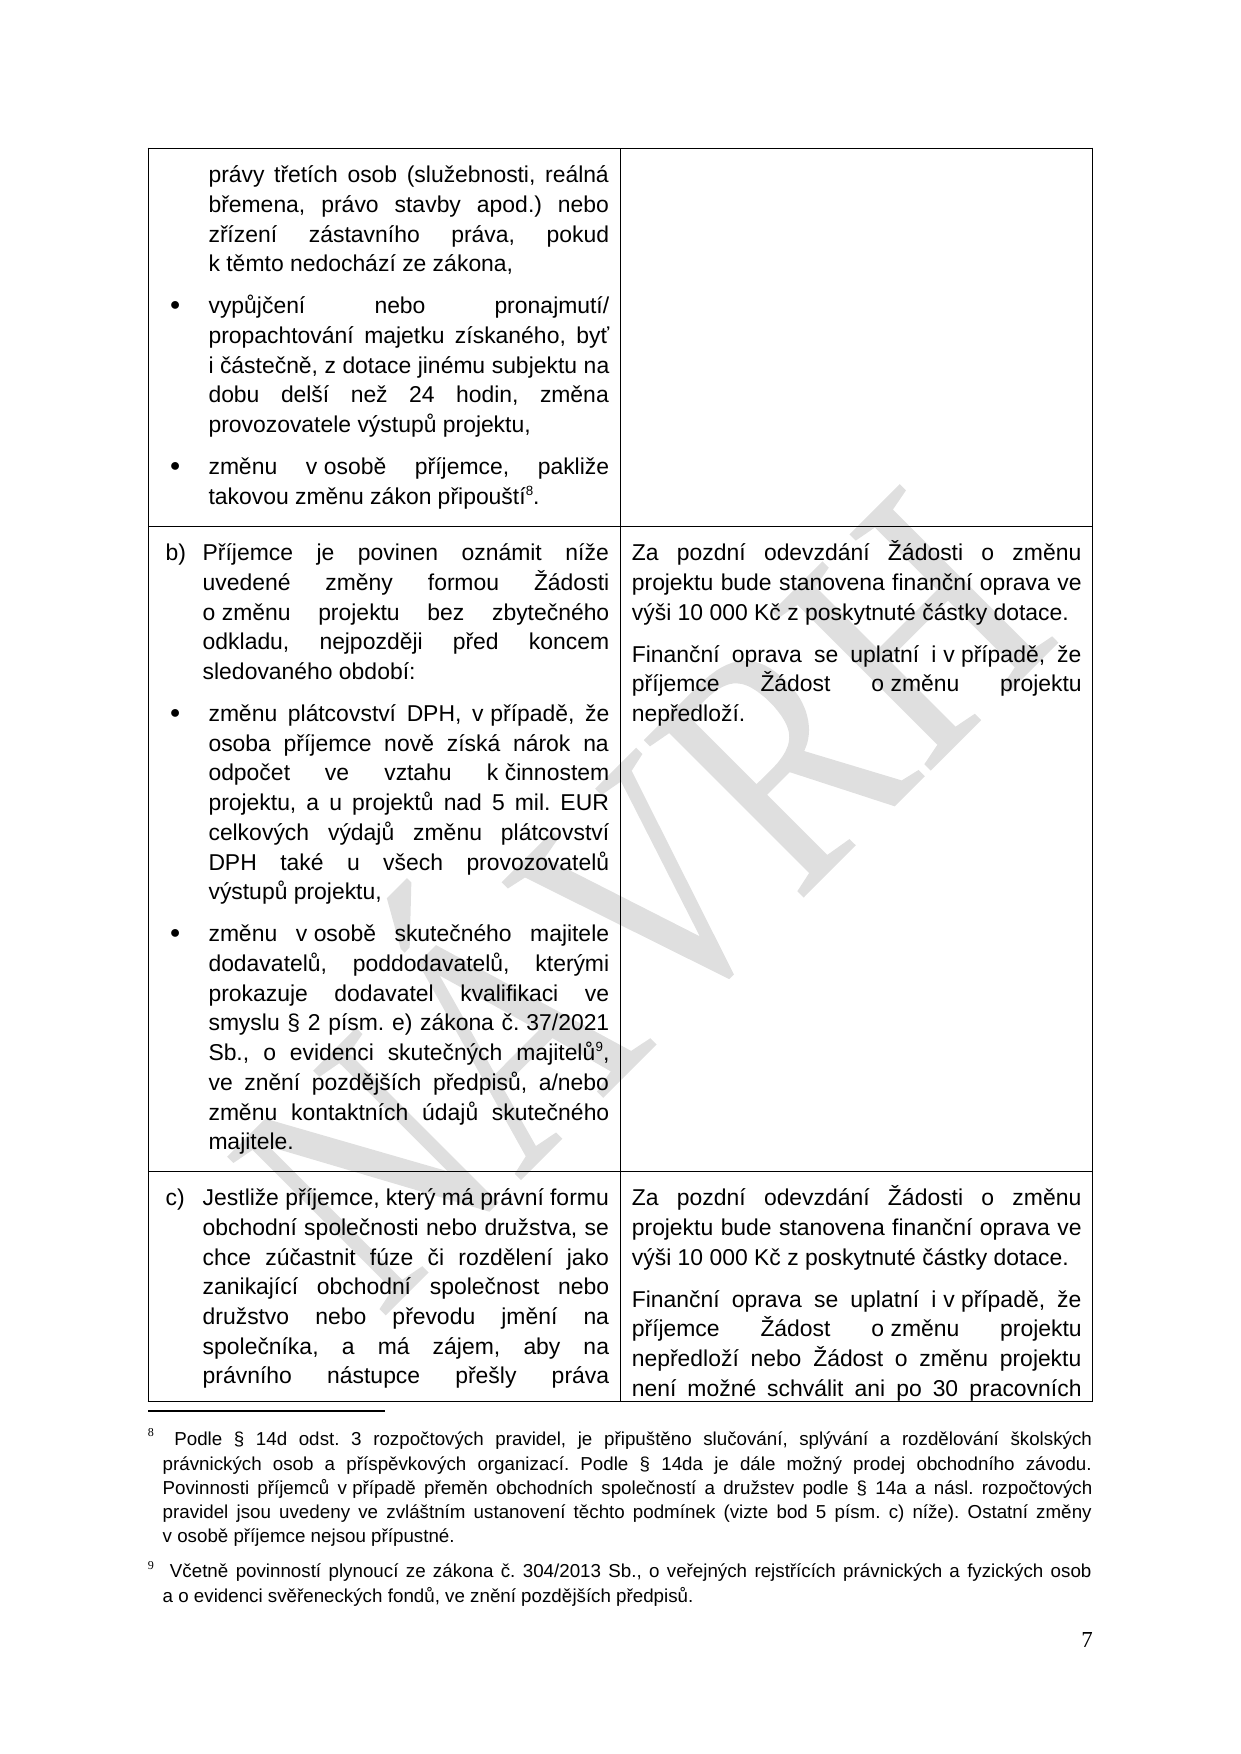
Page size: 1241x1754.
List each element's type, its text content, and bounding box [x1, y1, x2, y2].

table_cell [621, 149, 1092, 526]
table_cell Za pozdní odevzdání Žádosti o změnu projektu bude stanovena finanční oprava ve výši 10 000 Kč z poskytnuté částky dotace. Finanční oprava se uplatní i v případě, že příjemce Žádost o změnu projektu nepředloží. [621, 527, 1092, 1171]
table_cell Příjemce je povinen oznámit níže uvedené změny formou Žádosti o změnu projektu bez zbytečného odkladu, nejpozději před koncem sledovaného období: změnu plátcovství DPH, v případě, že osoba příjemce nově získá nárok na odpočet ve vztahu k činnostem projektu, a u projektů nad 5 mil. EUR celkových výdajů změnu plátcovství DPH také u všech provozovatelů výstupů projektu, změnu v osobě skutečného majitele dodavatelů, poddodavatelů, kterými prokazuje dodavatel kvalifikaci ve smyslu § 2 písm. e) zákona č. 37/2021 Sb., o evidenci skutečných majitelů, ve znění pozdějších předpisů, a/nebo změnu kontaktních údajů skutečného majitele. [149, 527, 620, 1171]
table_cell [149, 1172, 620, 1401]
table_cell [149, 149, 620, 526]
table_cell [621, 1172, 1092, 1401]
